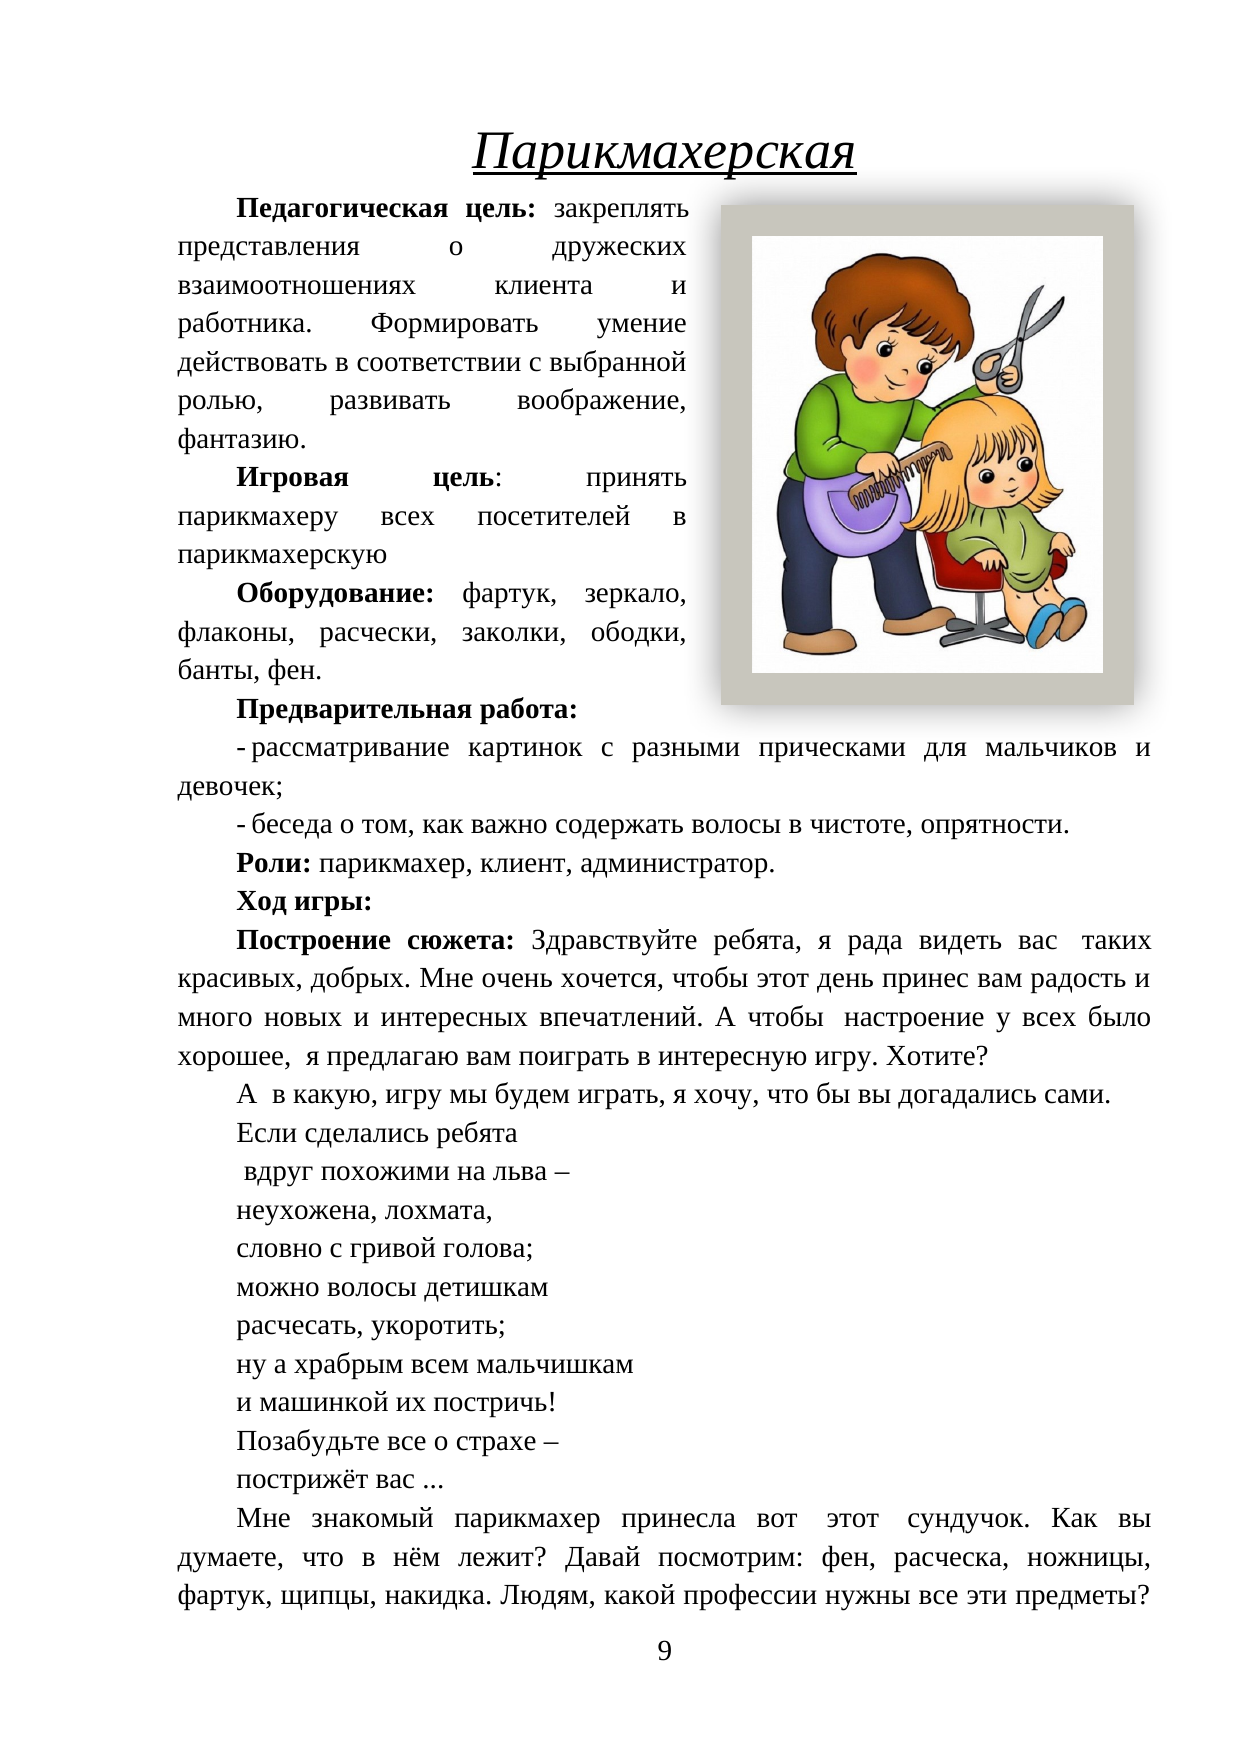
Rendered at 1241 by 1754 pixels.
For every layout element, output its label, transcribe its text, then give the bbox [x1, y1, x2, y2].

text Предварительная работа: [177, 691, 1152, 724]
text Парикмахерская [177, 118, 1152, 180]
text Игровая цель: принять парикмахеру всех посетителей в парикмахерскую [177, 459, 1152, 570]
text словно с гривой голова; [177, 1230, 1152, 1264]
text можно волосы детишкам [177, 1269, 1152, 1302]
text Роли: парикмахер, клиент, администратор. [177, 845, 1152, 878]
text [177, 1500, 1152, 1611]
text Построение сюжета: Здравствуйте ребята, я рада видеть вас таких красивых, добрых. Мне очень хочется, чтобы этот день принес вам радость и много новых и интересных впечатлений. А чтобы настроение у всех было хорошее, я предлагаю вам поиграть в интересную игру. Хотите? [177, 922, 1152, 1071]
text Позабудьте все о страхе – [177, 1423, 1152, 1457]
text расчесать, укоротить; [177, 1307, 1152, 1341]
text А в какую, игру мы будем играть, я хочу, что бы вы догадались сами. [177, 1076, 1152, 1110]
picture [752, 570, 1103, 575]
text Ход игры: [177, 883, 1152, 917]
list рассматривание картинок с разными прическами для мальчиков и девочек; [177, 729, 1152, 801]
text Если сделались ребята [177, 1115, 1152, 1148]
text Педагогическая цель: закреплять представления о дружеских взаимоотношениях клиента и работника. Формировать умение действовать в соответствии с выбранной ролью, развивать воображение, фантазию. [177, 190, 1152, 454]
text неухожена, лохмата, [177, 1192, 1152, 1225]
text и машинкой их постричь! [177, 1384, 1152, 1418]
picture [752, 454, 1103, 459]
text ну а храбрым всем мальчишкам [177, 1346, 1152, 1379]
text пострижёт вас ... [177, 1462, 1152, 1495]
text вдруг похожими на льва – [177, 1153, 1152, 1187]
list беседа о том, как важно содержать волосы в чистоте, опрятности. [177, 806, 1152, 840]
text Оборудование: фартук, зеркало, флаконы, расчески, заколки, ободки, банты, фен. [177, 575, 1152, 686]
